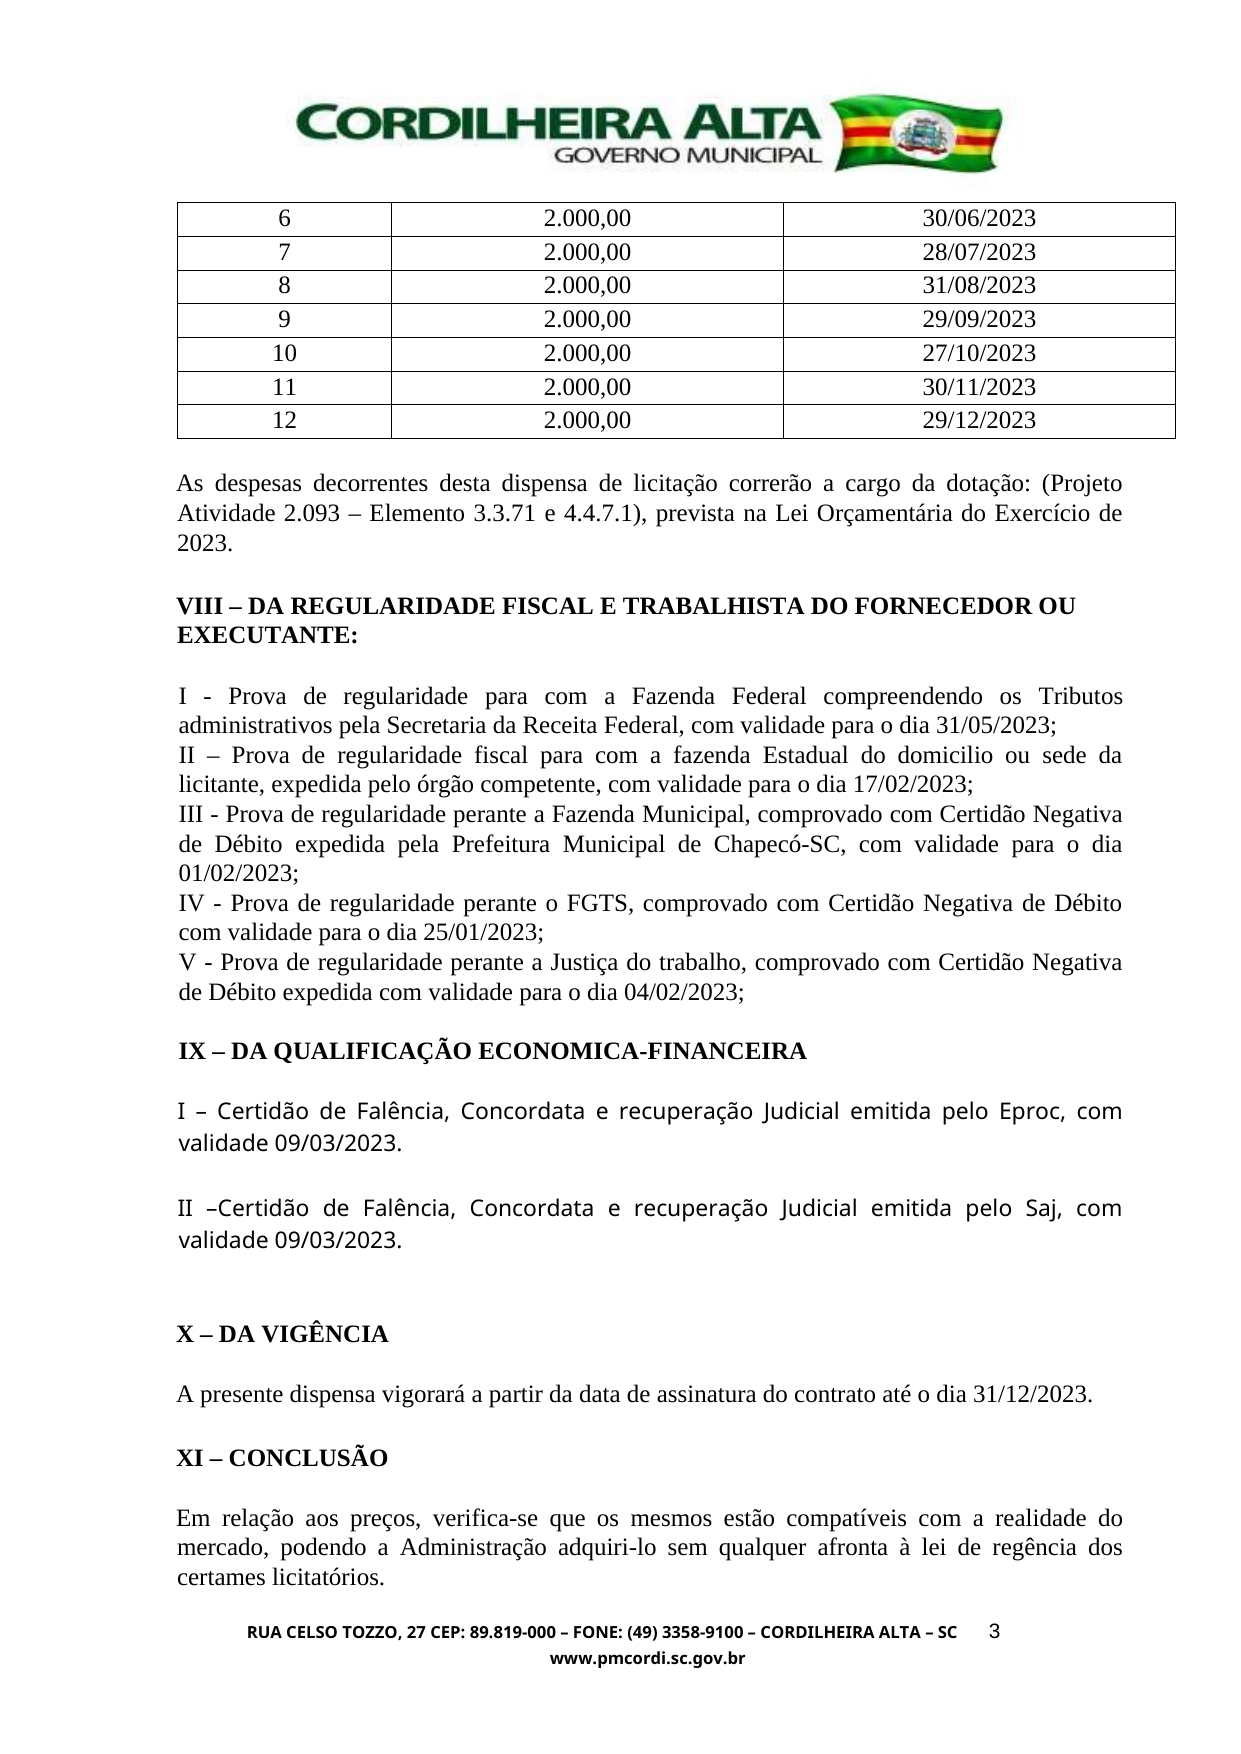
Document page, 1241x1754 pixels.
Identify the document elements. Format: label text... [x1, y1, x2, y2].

table_cell 29/12/2023 [784, 405, 1175, 438]
text I – Certidão de Falência, Concordata e recuperação Judicial emitida pelo Eproc, com validade 09/03/2023. [177, 1095, 1124, 1158]
table_cell 2.000,00 [392, 338, 783, 371]
table_cell 2.000,00 [392, 304, 783, 337]
table_cell 2.000,00 [392, 203, 783, 236]
text VIII – DA REGULARIDADE FISCAL E TRABALHISTA DO FORNECEDOR OU EXECUTANTE: [176, 591, 1124, 649]
table_cell 27/10/2023 [784, 338, 1175, 371]
text I - Prova de regularidade para com a Fazenda Federal compreendendo os Tributos administrativos pela Secretaria da Receita Federal, com validade para o dia 31/05/2023; [178, 681, 1124, 739]
text A presente dispensa vigorará a partir da data de assinatura do contrato até o dia 31/12/2023. [176, 1379, 1124, 1408]
table_cell 11 [178, 372, 391, 404]
table_cell 2.000,00 [392, 405, 783, 438]
table_cell 30/11/2023 [784, 372, 1175, 404]
table_cell 10 [178, 338, 391, 371]
table_cell 12 [178, 405, 391, 438]
table_cell 28/07/2023 [784, 237, 1175, 269]
table_cell 9 [178, 304, 391, 337]
text XI – CONCLUSÃO [176, 1443, 1124, 1471]
text III - Prova de regularidade perante a Fazenda Municipal, comprovado com Certidão Negativa de Débito expedida pela Prefeitura Municipal de Chapecó-SC, com validade para o dia 01/02/2023; [178, 799, 1124, 887]
text IX – DA QUALIFICAÇÃO ECONOMICA-FINANCEIRA [178, 1036, 1124, 1064]
picture [273, 70, 1026, 198]
table_cell 30/06/2023 [784, 203, 1175, 236]
table_cell 31/08/2023 [784, 271, 1175, 303]
text II – Prova de regularidade fiscal para com a fazenda Estadual do domicilio ou sede da licitante, expedida pelo órgão competente, com validade para o dia 17/02/2023; [178, 740, 1124, 798]
table_cell 7 [178, 237, 391, 269]
text Em relação aos preços, verifica-se que os mesmos estão compatíveis com a realidade do mercado, podendo a Administração adquiri-lo sem qualquer afronta à lei de regência dos certames licitatórios. [176, 1503, 1124, 1591]
table_cell 6 [178, 203, 391, 236]
text As despesas decorrentes desta dispensa de licitação correrão a cargo da dotação: (Projeto Atividade 2.093 – Elemento 3.3.71 e 4.4.7.1), prevista na Lei Orçamentária do Exercício de 2023. [176, 468, 1124, 556]
table_cell 29/09/2023 [784, 304, 1175, 337]
table_cell 2.000,00 [392, 237, 783, 269]
table_cell 8 [178, 271, 391, 303]
text IV - Prova de regularidade perante o FGTS, comprovado com Certidão Negativa de Débito com validade para o dia 25/01/2023; [178, 888, 1124, 946]
table_cell 2.000,00 [392, 372, 783, 404]
text X – DA VIGÊNCIA [176, 1319, 1124, 1348]
text II –Certidão de Falência, Concordata e recuperação Judicial emitida pelo Saj, com validade 09/03/2023. [177, 1191, 1124, 1255]
text V - Prova de regularidade perante a Justiça do trabalho, comprovado com Certidão Negativa de Débito expedida com validade para o dia 04/02/2023; [178, 947, 1124, 1005]
table_cell 2.000,00 [392, 271, 783, 303]
